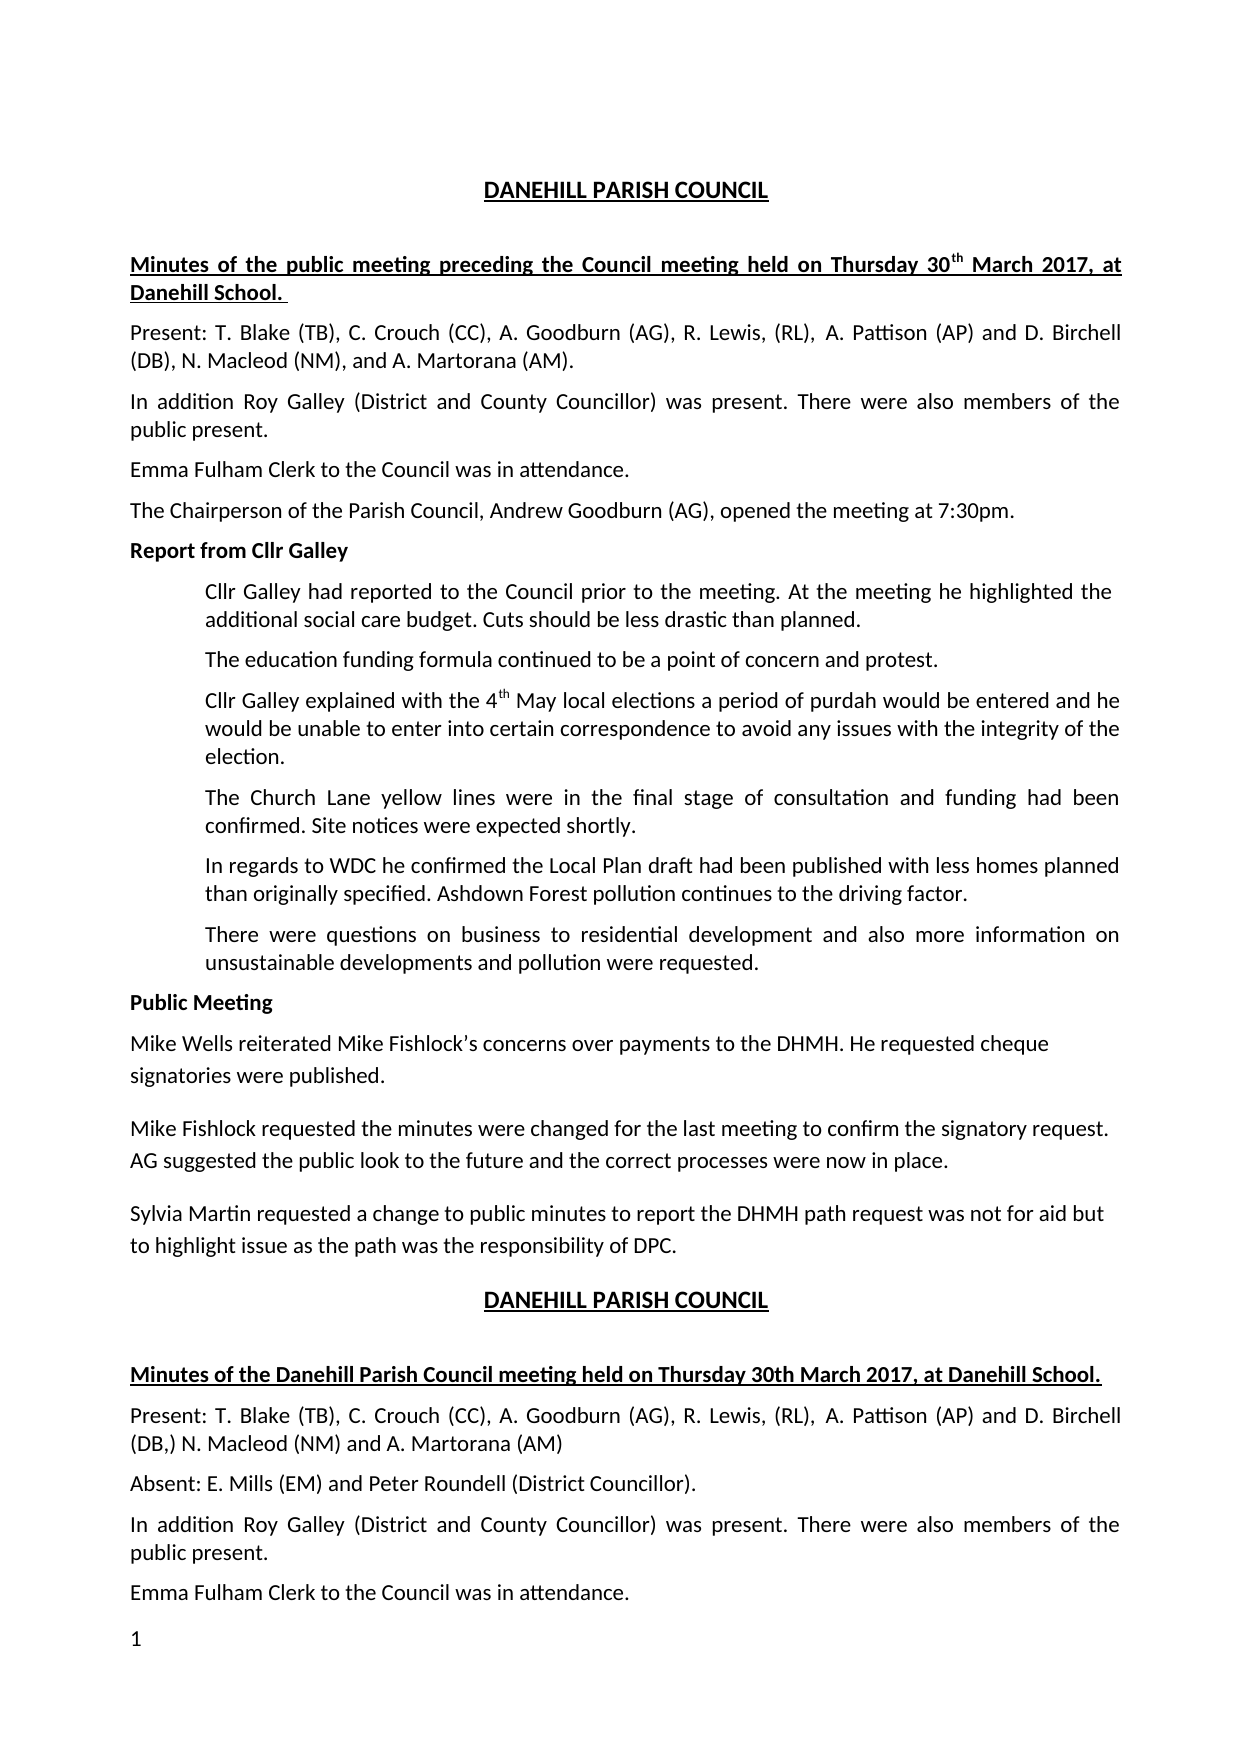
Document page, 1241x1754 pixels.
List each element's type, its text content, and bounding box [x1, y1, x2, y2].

text Absent: E. Mills (EM) and Peter Roundell (District Councillor). [130, 1469, 1122, 1497]
text Report from Cllr Galley [130, 537, 1122, 564]
text In addition Roy Galley (District and County Councillor) was present. There were also members of the public present. [130, 1510, 1122, 1566]
text Cllr Galley had reported to the Council prior to the meeting. At the meeting he highlighted the additional social care budget. Cuts should be less drastic than planned. [130, 577, 1122, 633]
text Emma Fulham Clerk to the Council was in attendance. [130, 1578, 1122, 1607]
text The Chairperson of the Parish Council, Andrew Goodburn (AG), opened the meeting at 7:30pm. [130, 496, 1122, 524]
text The Church Lane yellow lines were in the final stage of consultation and funding had been confirmed. Site notices were expected shortly. [205, 783, 1122, 839]
text Minutes of the Danehill Parish Council meeting held on Thursday 30th March 2017, at Danehill School. [130, 1360, 1122, 1388]
text The education funding formula continued to be a point of concern and protest. [130, 646, 1122, 674]
text Minutes of the public meeting preceding the Council meeting held on Thursday 30th March 2017, at Danehill School. [130, 250, 1122, 274]
text Present: T. Blake (TB), C. Crouch (CC), A. Goodburn (AG), R. Lewis, (RL), A. Pattison (AP) and D. Birchell (DB,) N. Macleod (NM) and A. Martorana (AM) [130, 1401, 1122, 1457]
text Present: T. Blake (TB), C. Crouch (CC), A. Goodburn (AG), R. Lewis, (RL), A. Pattison (AP) and D. Birchell (DB), N. Macleod (NM), and A. Martorana (AM). [130, 318, 1122, 374]
text Public Meeting [130, 988, 1122, 1016]
text Minutes of the public meeting preceding the Council meeting held on Thursday 30th March 2017, at Danehill School. [130, 276, 1122, 306]
text Mike Wells reiterated Mike Fishlock’s concerns over payments to the DHMH. He requested cheque signatories were published. [130, 1029, 1122, 1089]
text Sylvia Martin requested a change to public minutes to report the DHMH path request was not for aid but to highlight issue as the path was the responsibility of DPC. [130, 1199, 1122, 1259]
text In addition Roy Galley (District and County Councillor) was present. There were also members of the public present. [130, 387, 1122, 443]
text DANEHILL PARISH COUNCIL [130, 174, 1122, 204]
text DANEHILL PARISH COUNCIL [130, 1284, 1122, 1315]
text Mike Fishlock requested the minutes were changed for the last meeting to confirm the signatory request. AG suggested the public look to the future and the correct processes were now in place. [130, 1114, 1122, 1174]
text In regards to WDC he confirmed the Local Plan draft had been published with less homes planned than originally specified. Ashdown Forest pollution continues to the driving factor. [205, 851, 1122, 907]
text Cllr Galley explained with the 4th May local elections a period of purdah would be entered and he would be unable to enter into certain correspondence to avoid any issues with the integrity of the election. [205, 686, 1122, 770]
text There were questions on business to residential development and also more information on unsustainable developments and pollution were requested. [205, 920, 1122, 976]
text Emma Fulham Clerk to the Council was in attendance. [130, 456, 1122, 483]
